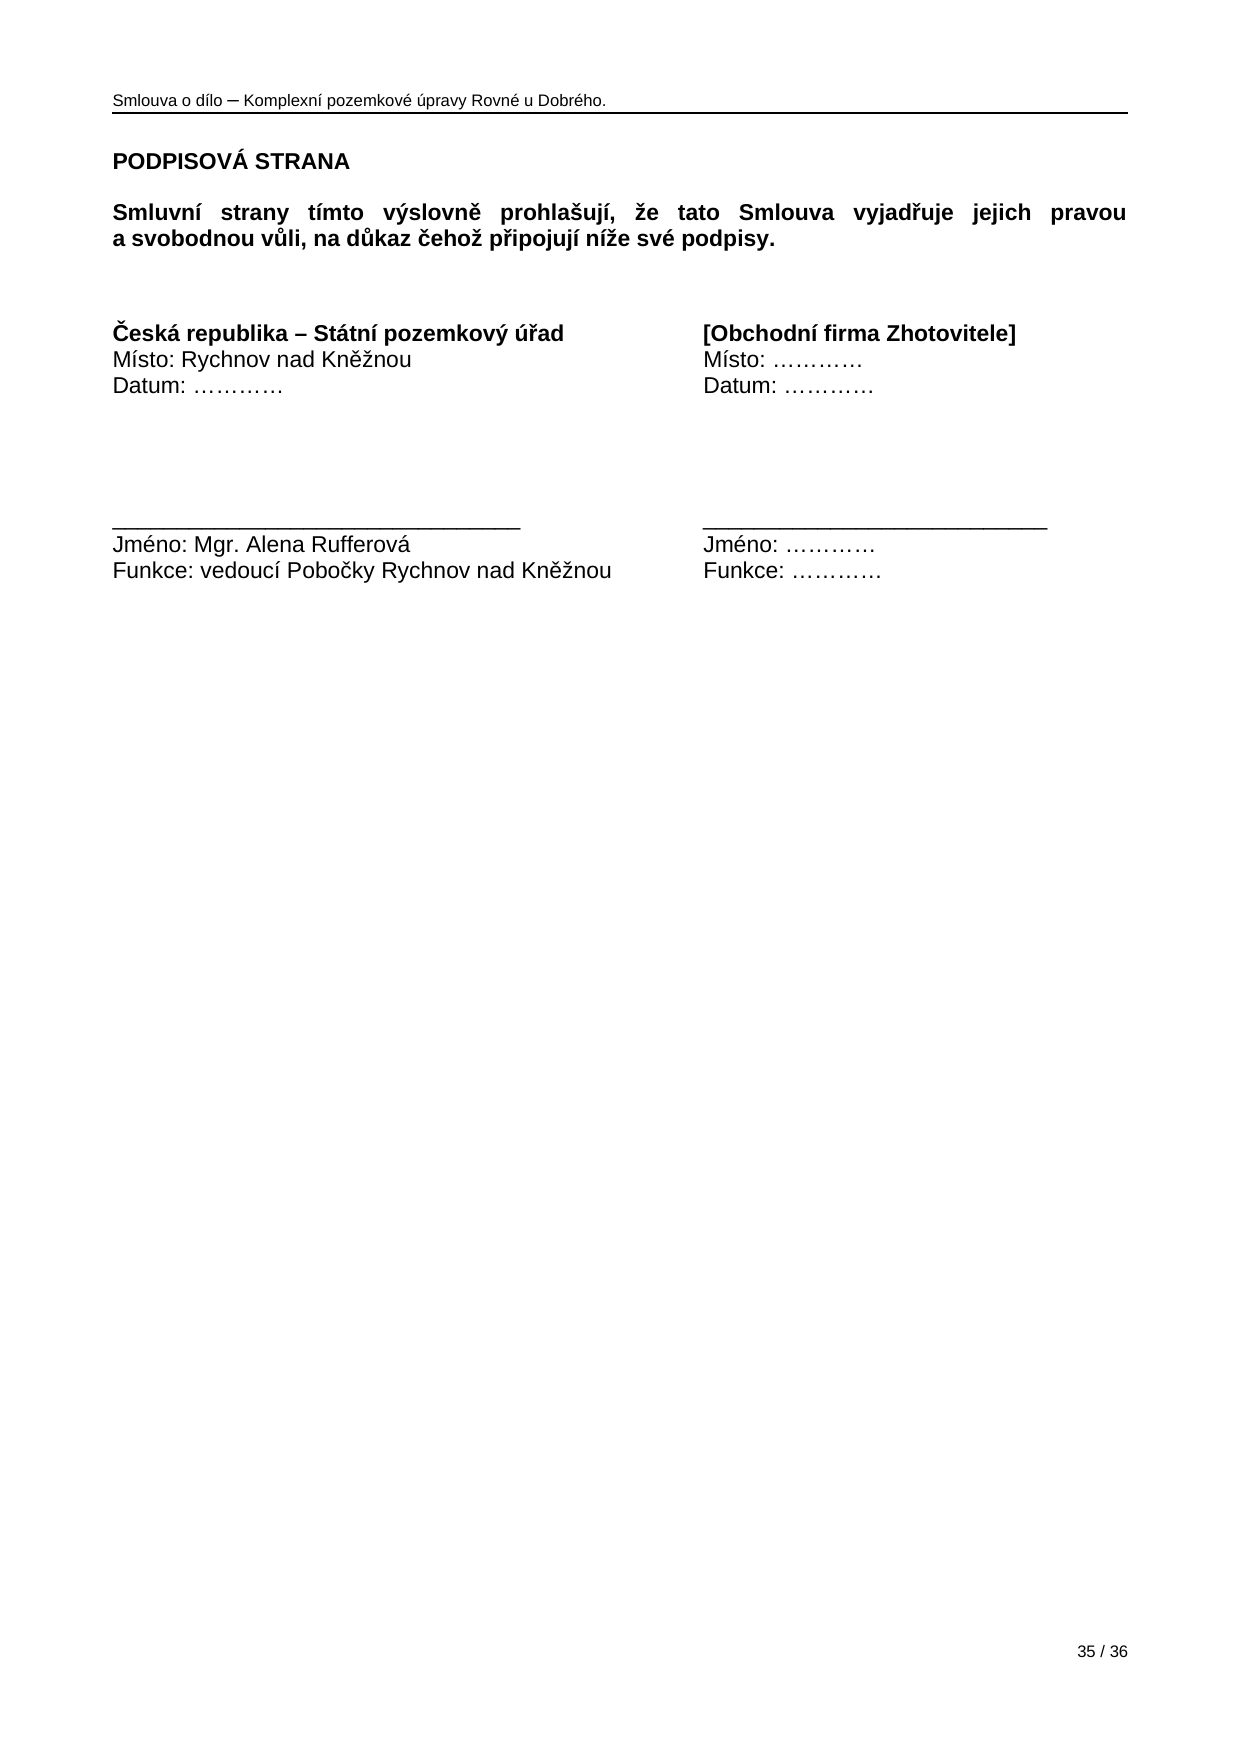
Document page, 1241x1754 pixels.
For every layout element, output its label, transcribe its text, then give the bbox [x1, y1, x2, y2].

text Česká republika – Státní pozemkový úřad [Obchodní firma Zhotovitele] [112, 320, 1128, 346]
text Smluvní strany tímto výslovně prohlašují, že tato Smlouva vyjadřuje jejich pravou a svobodnou vůli, na důkaz čehož připojují níže své podpisy. [112, 199, 1128, 252]
text Funkce: vedoucí Pobočky Rychnov nad Kněžnou Funkce: ………… [112, 557, 1128, 583]
text Místo: Rychnov nad Kněžnou Místo: ………… [112, 346, 1128, 372]
text Jméno: Mgr. Alena Rufferová Jméno: ………… [112, 531, 1128, 557]
text Datum: ………… Datum: ………… [112, 372, 1128, 399]
text ________________________________ ___________________________ [112, 504, 1128, 531]
text PODPISOVÁ STRANA [112, 148, 1128, 174]
